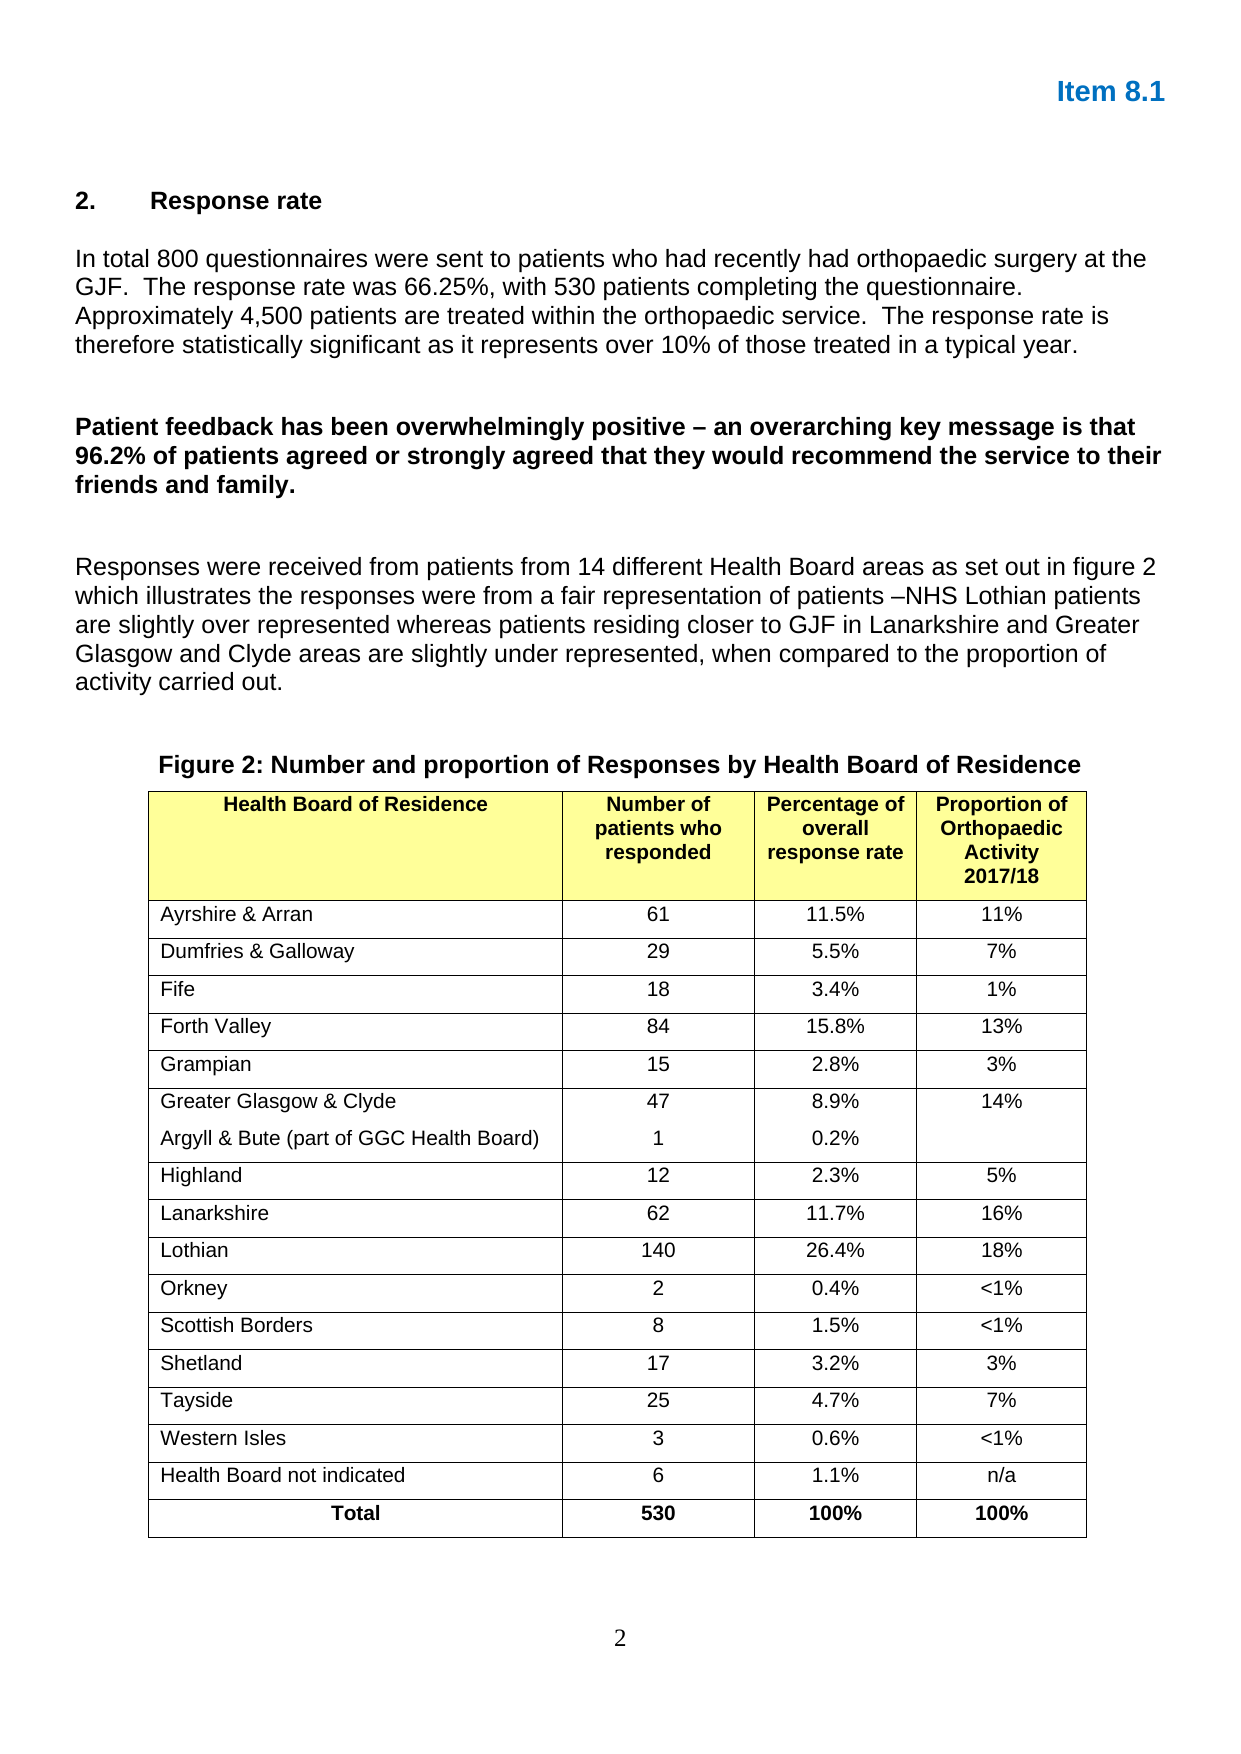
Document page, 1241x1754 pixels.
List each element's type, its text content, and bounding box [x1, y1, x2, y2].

table_cell 3.2% [755, 1350, 916, 1387]
table_cell 3% [917, 1051, 1086, 1088]
table_cell n/a [917, 1463, 1086, 1499]
table_cell 1% [917, 976, 1086, 1013]
table_cell Fife [149, 976, 562, 1013]
table_cell 0.6% [755, 1425, 916, 1462]
text Patient feedback has been overwhelmingly positive – an overarching key message is that 96.2% of patients agreed or strongly agreed that they would recommend the service to their friends and family. [75, 412, 1165, 498]
table_cell 4.7% [755, 1388, 916, 1424]
table_cell Dumfries & Galloway [149, 939, 562, 975]
table_cell 15.8% [755, 1014, 916, 1050]
table_cell 8.9% 0.2% [755, 1089, 916, 1162]
table_cell Forth Valley [149, 1014, 562, 1050]
table_cell 11% [917, 901, 1086, 938]
table_cell 15 [563, 1051, 754, 1088]
table_cell 2.8% [755, 1051, 916, 1088]
table_cell 84 [563, 1014, 754, 1050]
table_cell Total [149, 1500, 562, 1537]
table_cell 530 [563, 1500, 754, 1537]
table_cell 18% [917, 1238, 1086, 1274]
table_cell 1.5% [755, 1313, 916, 1349]
table_cell Highland [149, 1163, 562, 1199]
table_cell 7% [917, 1388, 1086, 1424]
table_cell 26.4% [755, 1238, 916, 1274]
table_cell 8 [563, 1313, 754, 1349]
subtitle Response rate [75, 186, 1165, 215]
table_cell Western Isles [149, 1425, 562, 1462]
table_cell Lothian [149, 1238, 562, 1274]
text Figure 2: Number and proportion of Responses by Health Board of Residence [75, 750, 1165, 778]
table_cell 3 [563, 1425, 754, 1462]
table_cell Health Board not indicated [149, 1463, 562, 1499]
table_cell 25 [563, 1388, 754, 1424]
table_cell Orkney [149, 1275, 562, 1312]
table_cell 62 [563, 1200, 754, 1237]
table_cell 2 [563, 1275, 754, 1312]
table_cell 13% [917, 1014, 1086, 1050]
table_cell 5% [917, 1163, 1086, 1199]
table_header Percentage of overall response rate [755, 792, 916, 900]
table_header Number of patients who responded [563, 792, 754, 900]
table_cell 7% [917, 939, 1086, 975]
table_cell Lanarkshire [149, 1200, 562, 1237]
table_cell 12 [563, 1163, 754, 1199]
table_cell 16% [917, 1200, 1086, 1237]
table_cell 3% [917, 1350, 1086, 1387]
table_cell <1% [917, 1425, 1086, 1462]
table_cell <1% [917, 1313, 1086, 1349]
table_cell 1.1% [755, 1463, 916, 1499]
table_cell 18 [563, 976, 754, 1013]
table_header Health Board of Residence [149, 792, 562, 900]
table_cell 5.5% [755, 939, 916, 975]
table_cell 29 [563, 939, 754, 975]
table_cell 100% [755, 1500, 916, 1537]
table_cell Greater Glasgow & Clyde Argyll & Bute (part of GGC Health Board) [149, 1089, 562, 1162]
table_cell 14% [917, 1089, 1086, 1162]
table_cell 140 [563, 1238, 754, 1274]
table_cell 100% [917, 1500, 1086, 1537]
table_cell 11.7% [755, 1200, 916, 1237]
table_cell 2.3% [755, 1163, 916, 1199]
table_cell Grampian [149, 1051, 562, 1088]
text Responses were received from patients from 14 different Health Board areas as set out in figure 2 which illustrates the responses were from a fair representation of patients –NHS Lothian patients are slightly over represented whereas patients residing closer to GJF in Lanarkshire and Greater Glasgow and Clyde areas are slightly under represented, when compared to the proportion of activity carried out. [75, 552, 1165, 696]
table_cell 11.5% [755, 901, 916, 938]
table_cell <1% [917, 1275, 1086, 1312]
text In total 800 questionnaires were sent to patients who had recently had orthopaedic surgery at the GJF. The response rate was 66.25%, with 530 patients completing the questionnaire. Approximately 4,500 patients are treated within the orthopaedic service. The response rate is therefore statistically significant as it represents over 10% of those treated in a typical year. [75, 243, 1165, 358]
table_cell 0.4% [755, 1275, 916, 1312]
table_cell Ayrshire & Arran [149, 901, 562, 938]
table_cell Scottish Borders [149, 1313, 562, 1349]
table_cell 17 [563, 1350, 754, 1387]
table_cell Shetland [149, 1350, 562, 1387]
table_cell 61 [563, 901, 754, 938]
table_cell 3.4% [755, 976, 916, 1013]
table_cell 6 [563, 1463, 754, 1499]
table_cell 47 1 [563, 1089, 754, 1162]
table_cell Tayside [149, 1388, 562, 1424]
table_header Proportion of Orthopaedic Activity 2017/18 [917, 792, 1086, 900]
